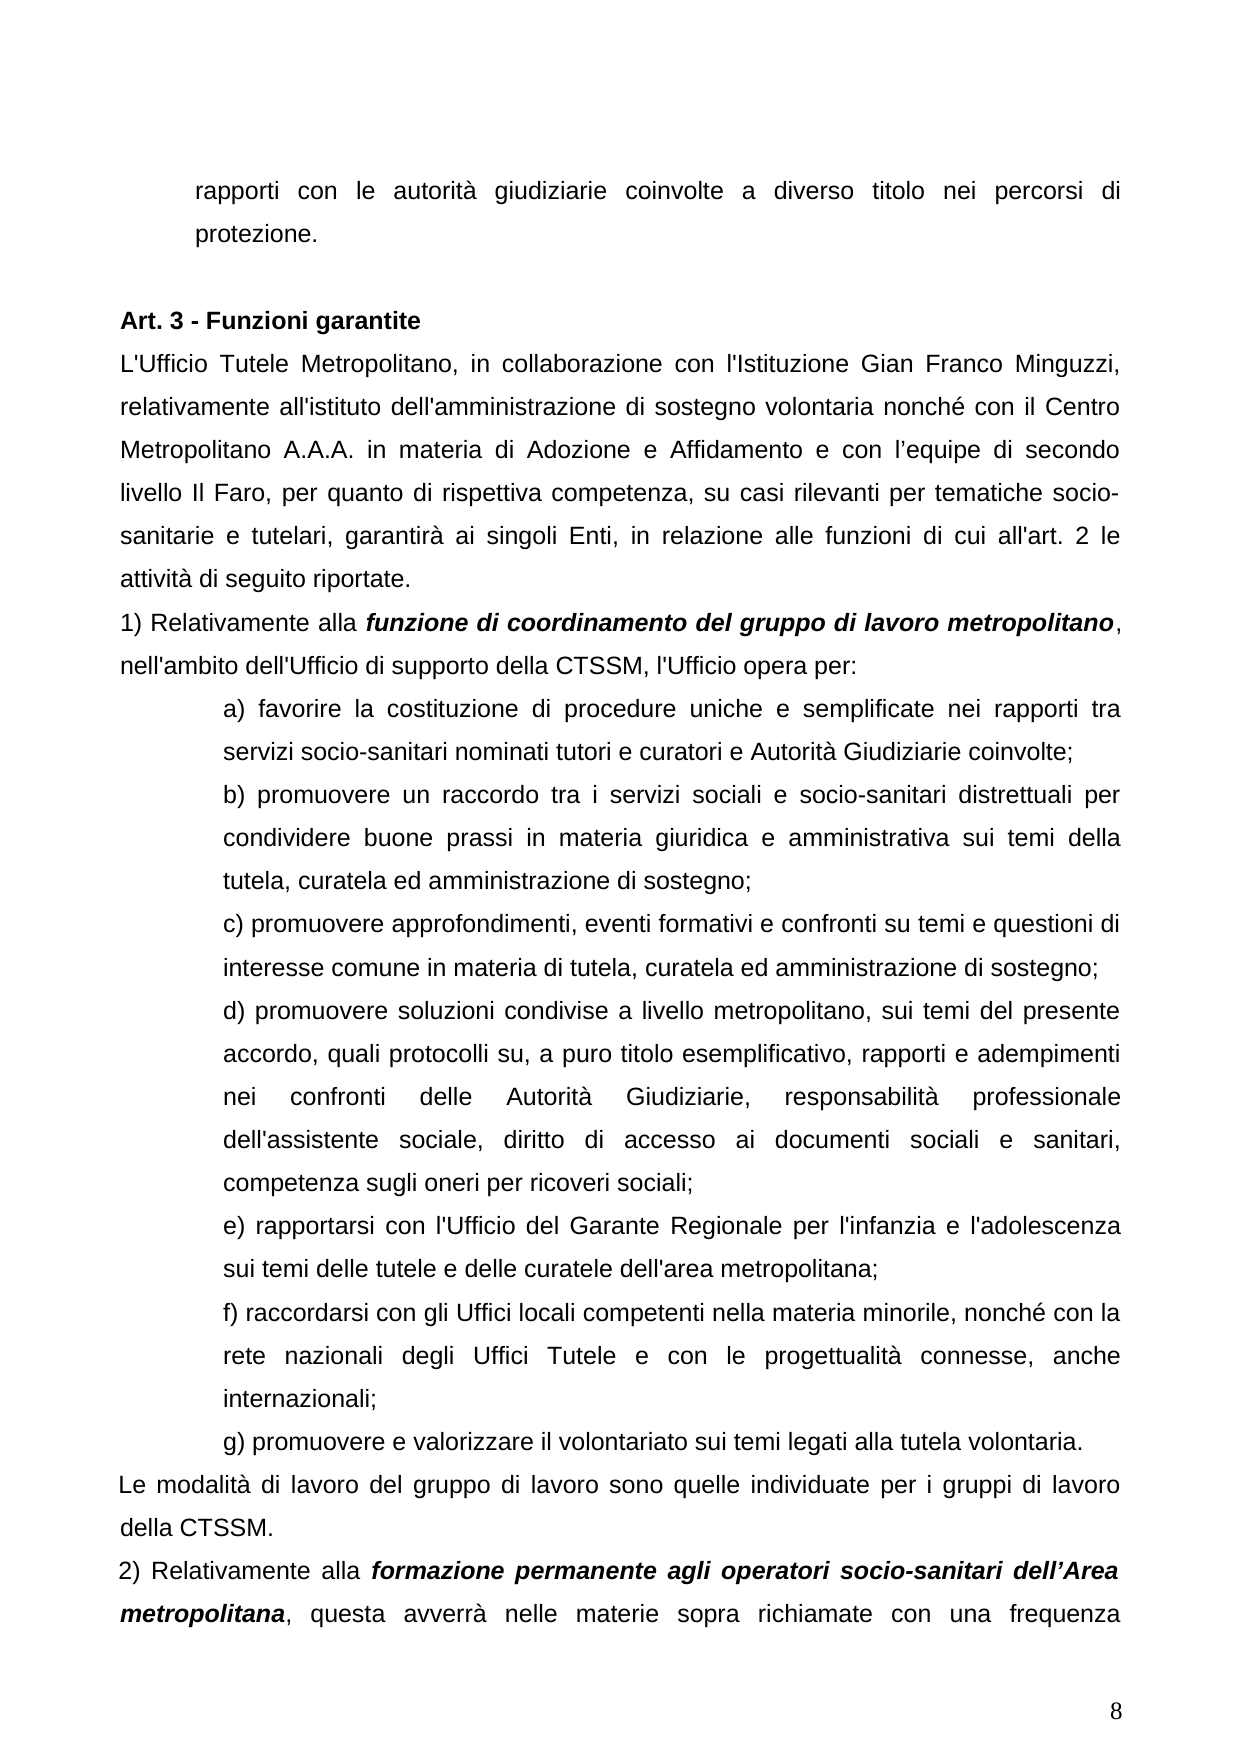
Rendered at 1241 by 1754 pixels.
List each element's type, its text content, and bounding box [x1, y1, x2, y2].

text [118, 1556, 1122, 1628]
text 1) Relativamente alla funzione di coordinamento del gruppo di lavoro metropolitano, nell'ambito dell'Ufficio di supporto della CTSSM, l'Ufficio opera per: [120, 608, 1122, 679]
text c) promuovere approfondimenti, eventi formativi e confronti su temi e questioni di interesse comune in materia di tutela, curatela ed amministrazione di sostegno; [223, 909, 1122, 981]
text b) promuovere un raccordo tra i servizi sociali e socio-sanitari distrettuali per condividere buone prassi in materia giuridica e amministrativa sui temi della tutela, curatela ed amministrazione di sostegno; [223, 780, 1122, 895]
text Art. 3 - Funzioni garantite [120, 306, 1122, 334]
text Le modalità di lavoro del gruppo di lavoro sono quelle individuate per i gruppi di lavoro della CTSSM. [118, 1470, 1122, 1542]
text f) raccordarsi con gli Uffici locali competenti nella materia minorile, nonché con la rete nazionali degli Uffici Tutele e con le progettualità connesse, anche internazionali; [223, 1298, 1122, 1413]
text e) rapportarsi con l'Ufficio del Garante Regionale per l'infanzia e l'adolescenza sui temi delle tutele e delle curatele dell'area metropolitana; [223, 1211, 1122, 1283]
text a) favorire la costituzione di procedure uniche e semplificate nei rapporti tra servizi socio-sanitari nominati tutori e curatori e Autorità Giudiziarie coinvolte; [223, 694, 1122, 766]
text d) promuovere soluzioni condivise a livello metropolitano, sui temi del presente accordo, quali protocolli su, a puro titolo esemplificativo, rapporti e adempimenti nei confronti delle Autorità Giudiziarie, responsabilità professionale dell'assistente sociale, diritto di accesso ai documenti sociali e sanitari, competenza sugli oneri per ricoveri sociali; [223, 996, 1122, 1197]
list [157, 176, 1122, 248]
text L'Ufficio Tutele Metropolitano, in collaborazione con l'Istituzione Gian Franco Minguzzi, relativamente all'istituto dell'amministrazione di sostegno volontaria nonché con il Centro Metropolitano A.A.A. in materia di Adozione e Affidamento e con l’equipe di secondo livello Il Faro, per quanto di rispettiva competenza, su casi rilevanti per tematiche socio-sanitarie e tutelari, garantirà ai singoli Enti, in relazione alle funzioni di cui all'art. 2 le attività di seguito riportate. [120, 349, 1122, 593]
text g) promuovere e valorizzare il volontariato sui temi legati alla tutela volontaria. [223, 1427, 1122, 1456]
